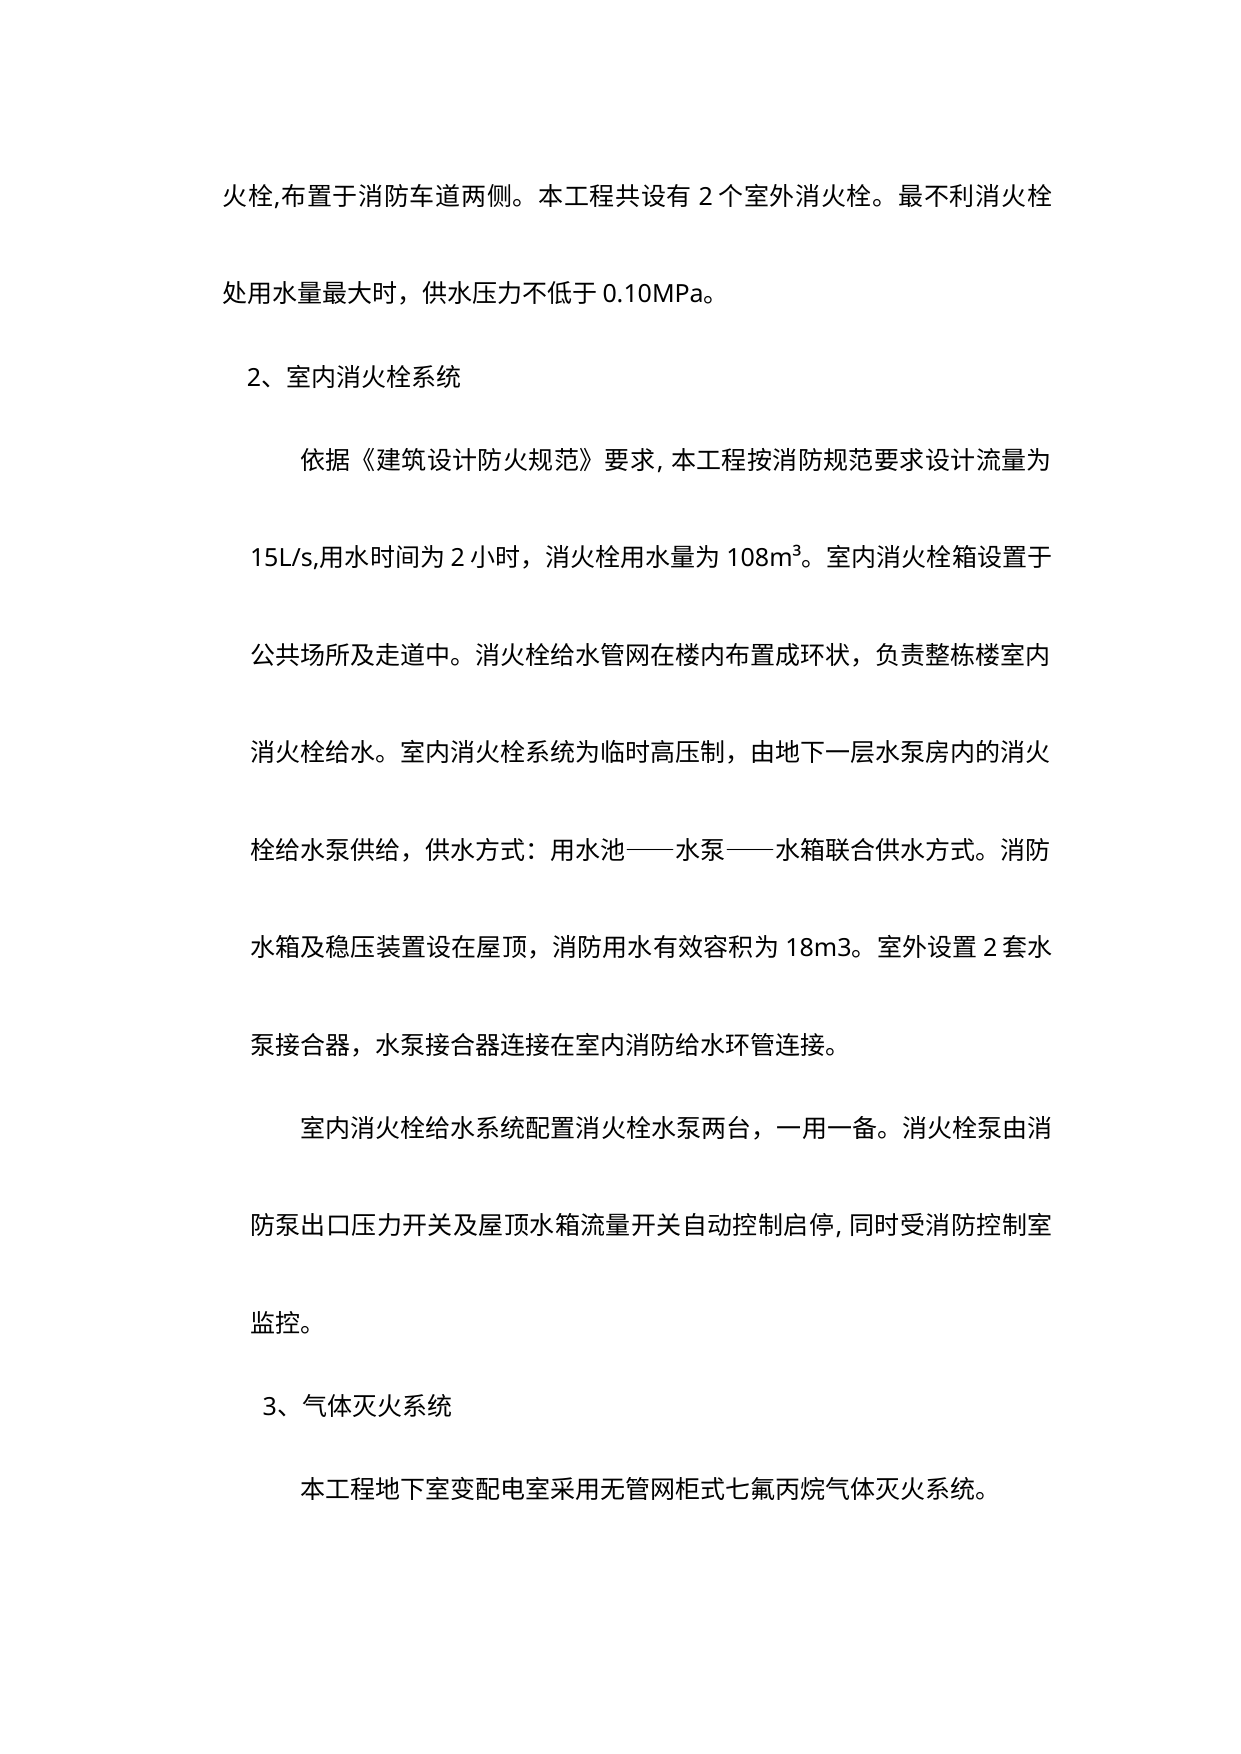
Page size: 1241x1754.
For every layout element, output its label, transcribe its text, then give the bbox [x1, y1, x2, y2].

list 室内消火栓系统 [187, 343, 1053, 408]
text 依据《建筑设计防火规范》要求, 本工程按消防规范要求设计流量为15L/s,用水时间为2小时，消火栓用水量为108m³。室内消火栓箱设置于公共场所及走道中。消火栓给水管网在楼内布置成环状，负责整栋楼室内消火栓给水。室内消火栓系统为临时高压制，由地下一层水泵房内的消火栓给水泵供给，供水方式：用水池——水泵——水箱联合供水方式。消防水箱及稳压装置设在屋顶，消防用水有效容积为18m3。室外设置2套水泵接合器，水泵接合器连接在室内消防给水环管连接。 [250, 426, 1053, 1076]
text 3、气体灭火系统 [262, 1372, 1053, 1437]
text 室内消火栓给水系统配置消火栓水泵两台，一用一备。消火栓泵由消防泵出口压力开关及屋顶水箱流量开关自动控制启停, 同时受消防控制室监控。 [250, 1094, 1053, 1354]
text 本工程地下室变配电室采用无管网柜式七氟丙烷气体灭火系统。 [262, 1455, 1053, 1520]
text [222, 162, 1053, 324]
